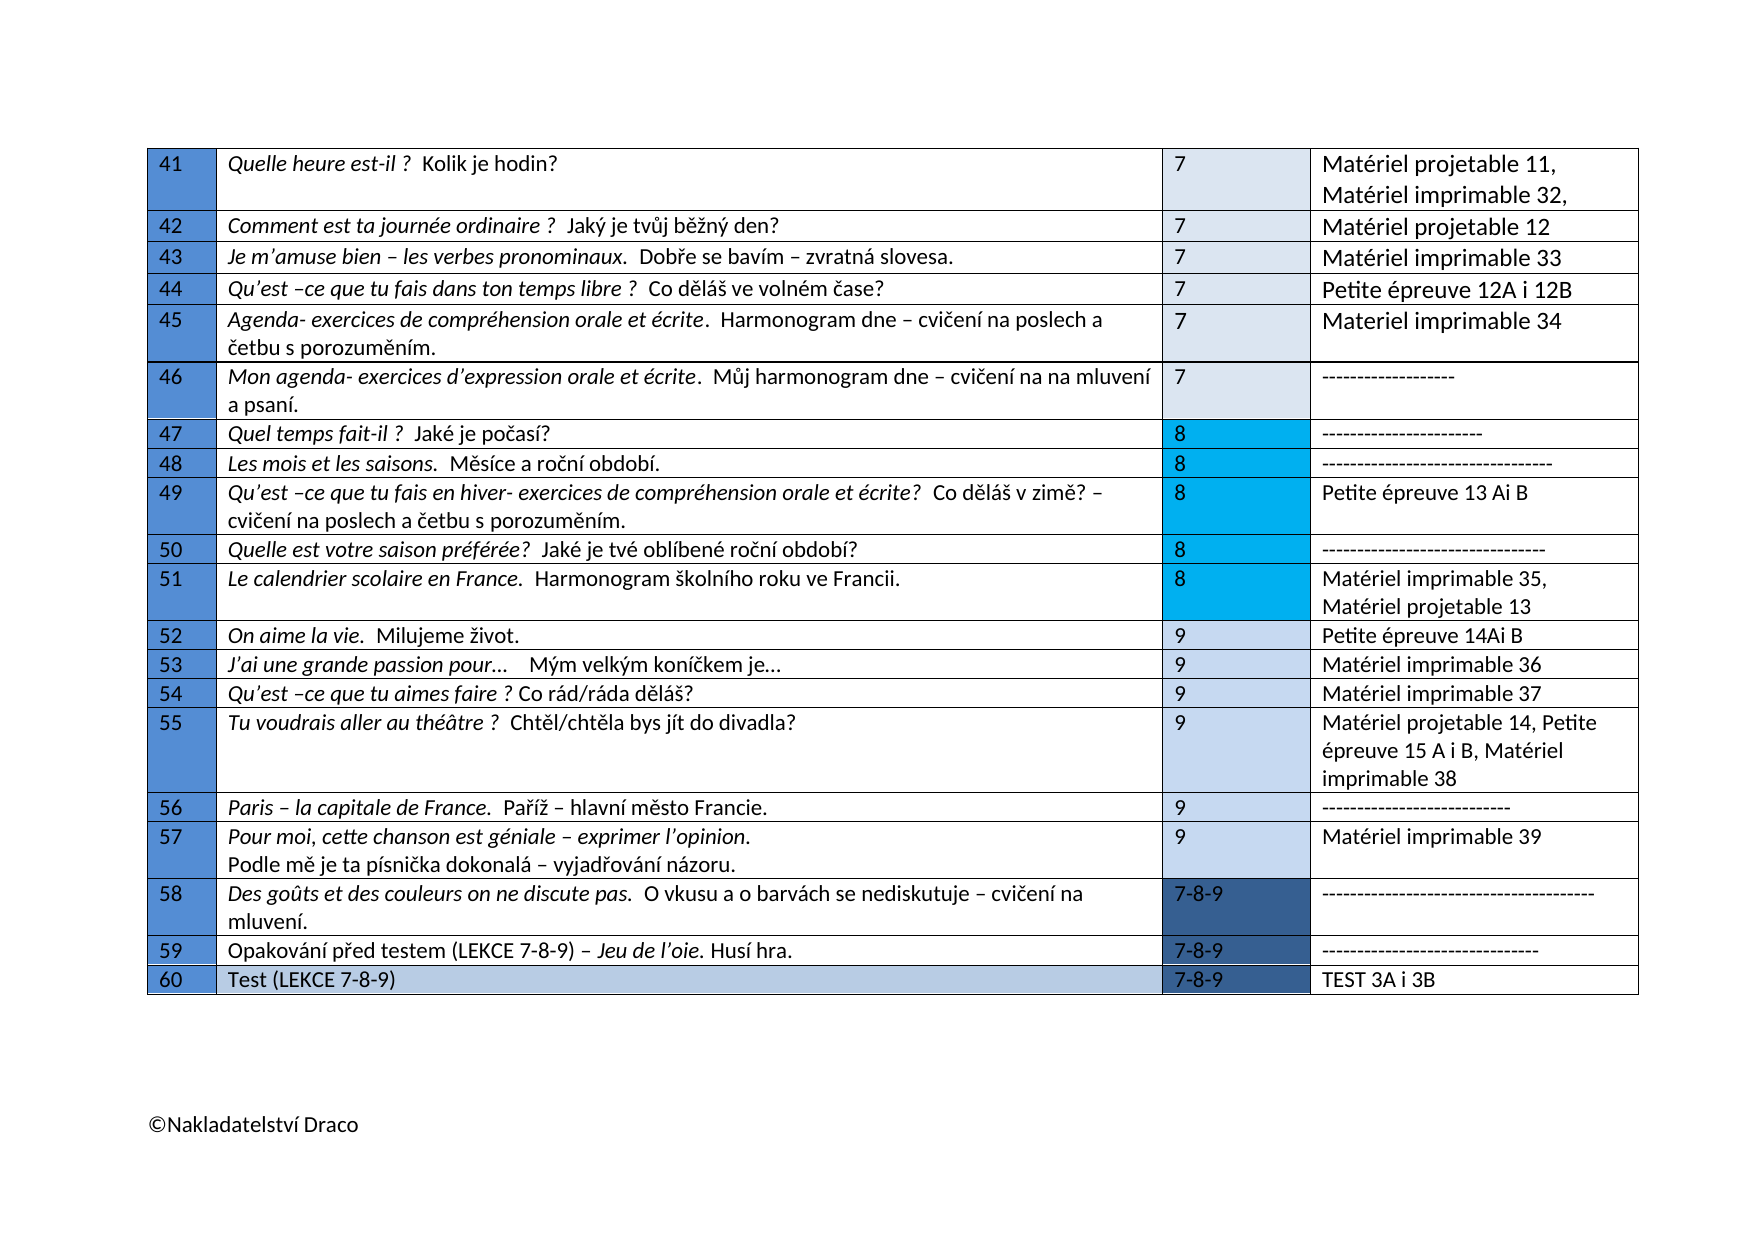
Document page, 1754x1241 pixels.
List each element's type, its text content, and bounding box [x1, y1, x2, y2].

table_cell 9 [1163, 822, 1310, 878]
table_cell Matériel imprimable 39 [1311, 822, 1638, 878]
table_cell Matériel projetable 12 [1311, 211, 1638, 241]
table_cell Paris – la capitale de France. Paříž – hlavní město Francie. [217, 793, 1162, 821]
table_cell 54 [148, 679, 216, 707]
table_cell 7 [1163, 305, 1310, 361]
table_cell 9 [1163, 679, 1310, 707]
table_cell 9 [1163, 650, 1310, 678]
table_cell Matériel imprimable 37 [1311, 679, 1638, 707]
table_cell Materiel imprimable 34 [1311, 305, 1638, 361]
table_cell 46 [148, 363, 216, 418]
table_cell Qu’est –ce que tu fais dans ton temps libre ? Co děláš ve volném čase? [217, 274, 1162, 304]
table_cell ------------------- [1311, 363, 1638, 418]
table_cell 7-8-9 [1163, 879, 1310, 935]
table_cell 8 [1163, 478, 1310, 534]
table_cell Mon agenda- exercices d’expression orale et écrite. Můj harmonogram dne – cvičení na na mluvení a psaní. [217, 363, 1162, 418]
table_cell 7-8-9 [1163, 936, 1310, 964]
table_cell Test (LEKCE 7-8-9) [217, 966, 1162, 993]
table_cell 45 [148, 305, 216, 361]
table_cell Pour moi, cette chanson est géniale – exprimer l’opinion. Podle mě je ta písnička dokonalá – vyjadřování názoru. [217, 822, 1162, 878]
table_cell --------------------------------- [1311, 449, 1638, 477]
table_cell Comment est ta journée ordinaire ? Jaký je tvůj běžný den? [217, 211, 1162, 241]
table_cell 47 [148, 420, 216, 448]
table_cell 43 [148, 242, 216, 273]
table_cell 7-8-9 [1163, 966, 1310, 993]
table_cell 58 [148, 879, 216, 935]
table_cell --------------------------------------- [1311, 879, 1638, 935]
table_cell J’ai une grande passion pour… Mým velkým koníčkem je… [217, 650, 1162, 678]
table_cell ------------------------------- [1311, 936, 1638, 964]
table_cell Matériel projetable 11, Matériel imprimable 32, [1311, 149, 1638, 210]
table_cell Matériel imprimable 33 [1311, 242, 1638, 273]
table_cell 9 [1163, 793, 1310, 821]
table_cell 42 [148, 211, 216, 241]
table_cell 60 [148, 966, 216, 993]
table_cell 59 [148, 936, 216, 964]
table_cell 51 [148, 564, 216, 620]
table_cell 8 [1163, 564, 1310, 620]
table_cell ----------------------- [1311, 420, 1638, 448]
table_cell Des goûts et des couleurs on ne discute pas. O vkusu a o barvách se nediskutuje – cvičení na mluvení. [217, 879, 1162, 935]
table_cell 48 [148, 449, 216, 477]
table_cell Tu voudrais aller au théâtre ? Chtěl/chtěla bys jít do divadla? [217, 708, 1162, 792]
table_cell 7 [1163, 211, 1310, 241]
table_cell 57 [148, 822, 216, 878]
table_cell Je m’amuse bien – les verbes pronominaux. Dobře se bavím – zvratná slovesa. [217, 242, 1162, 273]
table_cell Matériel projetable 14, Petite épreuve 15 A i B, Matériel imprimable 38 [1311, 708, 1638, 792]
table_cell 7 [1163, 274, 1310, 304]
table_cell Petite épreuve 13 Ai B [1311, 478, 1638, 534]
table_cell 49 [148, 478, 216, 534]
table_cell Le calendrier scolaire en France. Harmonogram školního roku ve Francii. [217, 564, 1162, 620]
table_cell Petite épreuve 12A i 12B [1311, 274, 1638, 304]
table_cell 7 [1163, 149, 1310, 210]
table_cell 8 [1163, 535, 1310, 563]
table_cell 50 [148, 535, 216, 563]
table_cell Opakování před testem (LEKCE 7-8-9) – Jeu de l’oie. Husí hra. [217, 936, 1162, 964]
table_cell 52 [148, 621, 216, 649]
table_cell 8 [1163, 420, 1310, 448]
table_cell 7 [1163, 363, 1310, 418]
table_cell Matériel imprimable 36 [1311, 650, 1638, 678]
table_cell 55 [148, 708, 216, 792]
table_cell 9 [1163, 708, 1310, 792]
table_cell Petite épreuve 14Ai B [1311, 621, 1638, 649]
table_cell Les mois et les saisons. Měsíce a roční období. [217, 449, 1162, 477]
table_cell On aime la vie. Milujeme život. [217, 621, 1162, 649]
table_cell 56 [148, 793, 216, 821]
table_cell 53 [148, 650, 216, 678]
table_cell TEST 3A i 3B [1311, 966, 1638, 993]
table_cell Qu’est –ce que tu fais en hiver- exercices de compréhension orale et écrite? Co děláš v zimě? – cvičení na poslech a četbu s porozuměním. [217, 478, 1162, 534]
table_cell 9 [1163, 621, 1310, 649]
table_cell 7 [1163, 242, 1310, 273]
table_cell 41 [148, 149, 216, 210]
table_cell Matériel imprimable 35, Matériel projetable 13 [1311, 564, 1638, 620]
table_cell -------------------------------- [1311, 535, 1638, 563]
table_cell Quel temps fait-il ? Jaké je počasí? [217, 420, 1162, 448]
table_cell --------------------------- [1311, 793, 1638, 821]
table_cell Agenda- exercices de compréhension orale et écrite. Harmonogram dne – cvičení na poslech a četbu s porozuměním. [217, 305, 1162, 361]
table_cell 44 [148, 274, 216, 304]
table_cell Quelle est votre saison préférée? Jaké je tvé oblíbené roční období? [217, 535, 1162, 563]
table_cell 8 [1163, 449, 1310, 477]
table_cell Quelle heure est-il ? Kolik je hodin? [217, 149, 1162, 210]
table_cell Qu’est –ce que tu aimes faire ? Co rád/ráda děláš? [217, 679, 1162, 707]
